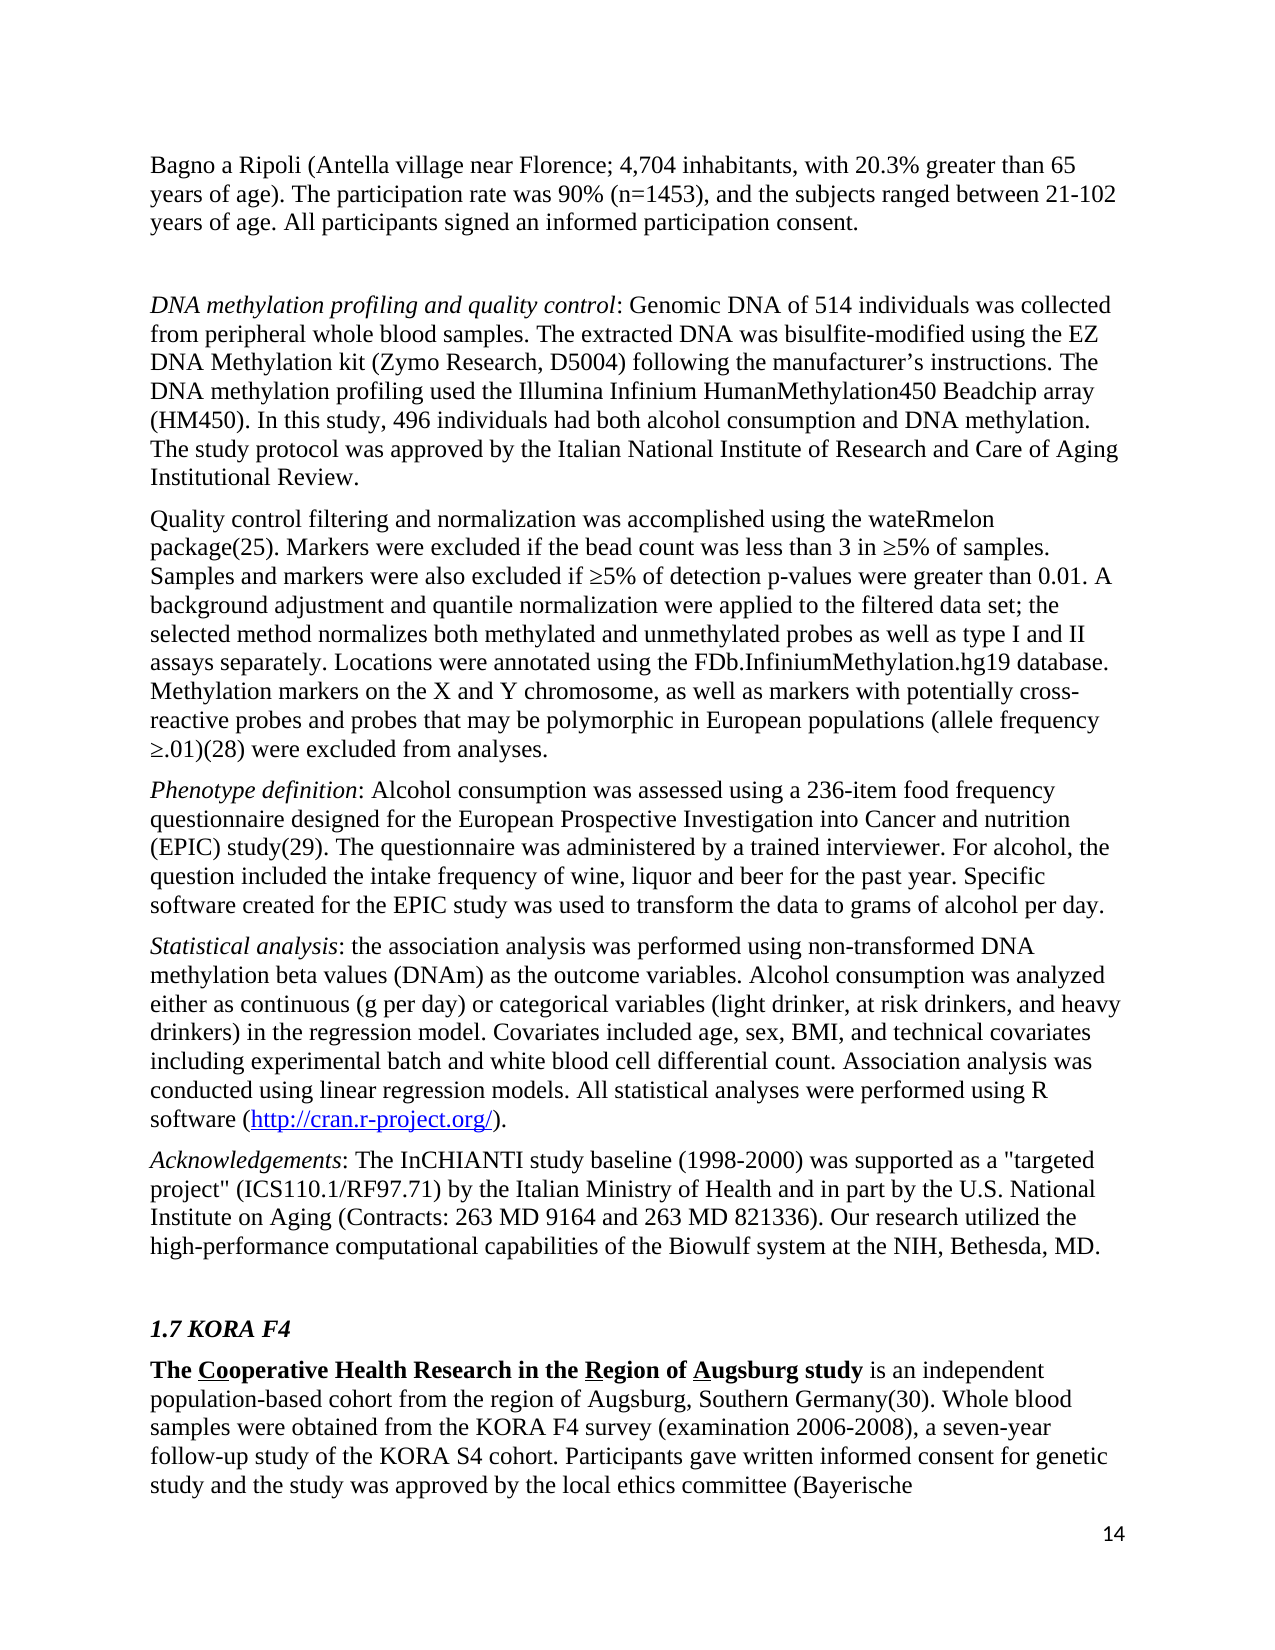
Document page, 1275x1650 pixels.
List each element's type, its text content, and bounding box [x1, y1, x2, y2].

text Quality control filtering and normalization was accomplished using the wateRmelon package(25). Markers were excluded if the bead count was less than 3 in ≥5% of samples. Samples and markers were also excluded if ≥5% of detection p-values were greater than 0.01. A background adjustment and quantile normalization were applied to the filtered data set; the selected method normalizes both methylated and unmethylated probes as well as type I and II assays separately. Locations were annotated using the FDb.InfiniumMethylation.hg19 database. Methylation markers on the X and Y chromosome, as well as markers with potentially cross-reactive probes and probes that may be polymorphic in European populations (allele frequency ≥.01)(28) were excluded from analyses. [150, 504, 1125, 762]
text 1.7 KORA F4 [150, 1314, 1125, 1342]
text Statistical analysis: the association analysis was performed using non-transformed DNA methylation beta values (DNAm) as the outcome variables. Alcohol consumption was analyzed either as continuous (g per day) or categorical variables (light drinker, at risk drinkers, and heavy drinkers) in the regression model. Covariates included age, sex, BMI, and technical covariates including experimental batch and white blood cell differential count. Association analysis was conducted using linear regression models. All statistical analyses were performed using R software (http://cran.r-project.org/). [150, 931, 1125, 1132]
text DNA methylation profiling and quality control: Genomic DNA of 514 individuals was collected from peripheral whole blood samples. The extracted DNA was bisulfite-modified using the EZ DNA Methylation kit (Zymo Research, D5004) following the manufacturer’s instructions. The DNA methylation profiling used the Illumina Infinium HumanMethylation450 Beadchip array (HM450). In this study, 496 individuals had both alcohol consumption and DNA methylation. The study protocol was approved by the Italian National Institute of Research and Care of Aging Institutional Review. [150, 290, 1125, 491]
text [150, 1355, 1125, 1499]
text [150, 150, 1125, 236]
text Acknowledgements: The InCHIANTI study baseline (1998-2000) was supported as a "targeted project" (ICS110.1/RF97.71) by the Italian Ministry of Health and in part by the U.S. National Institute on Aging (Contracts: 263 MD 9164 and 263 MD 821336). Our research utilized the high-performance computational capabilities of the Biowulf system at the NIH, Bethesda, MD. [150, 1145, 1125, 1260]
text Phenotype definition: Alcohol consumption was assessed using a 236-item food frequency questionnaire designed for the European Prospective Investigation into Cancer and nutrition (EPIC) study(29). The questionnaire was administered by a trained interviewer. For alcohol, the question included the intake frequency of wine, liquor and beer for the past year. Specific software created for the EPIC study was used to transform the data to grams of alcohol per day. [150, 775, 1125, 919]
